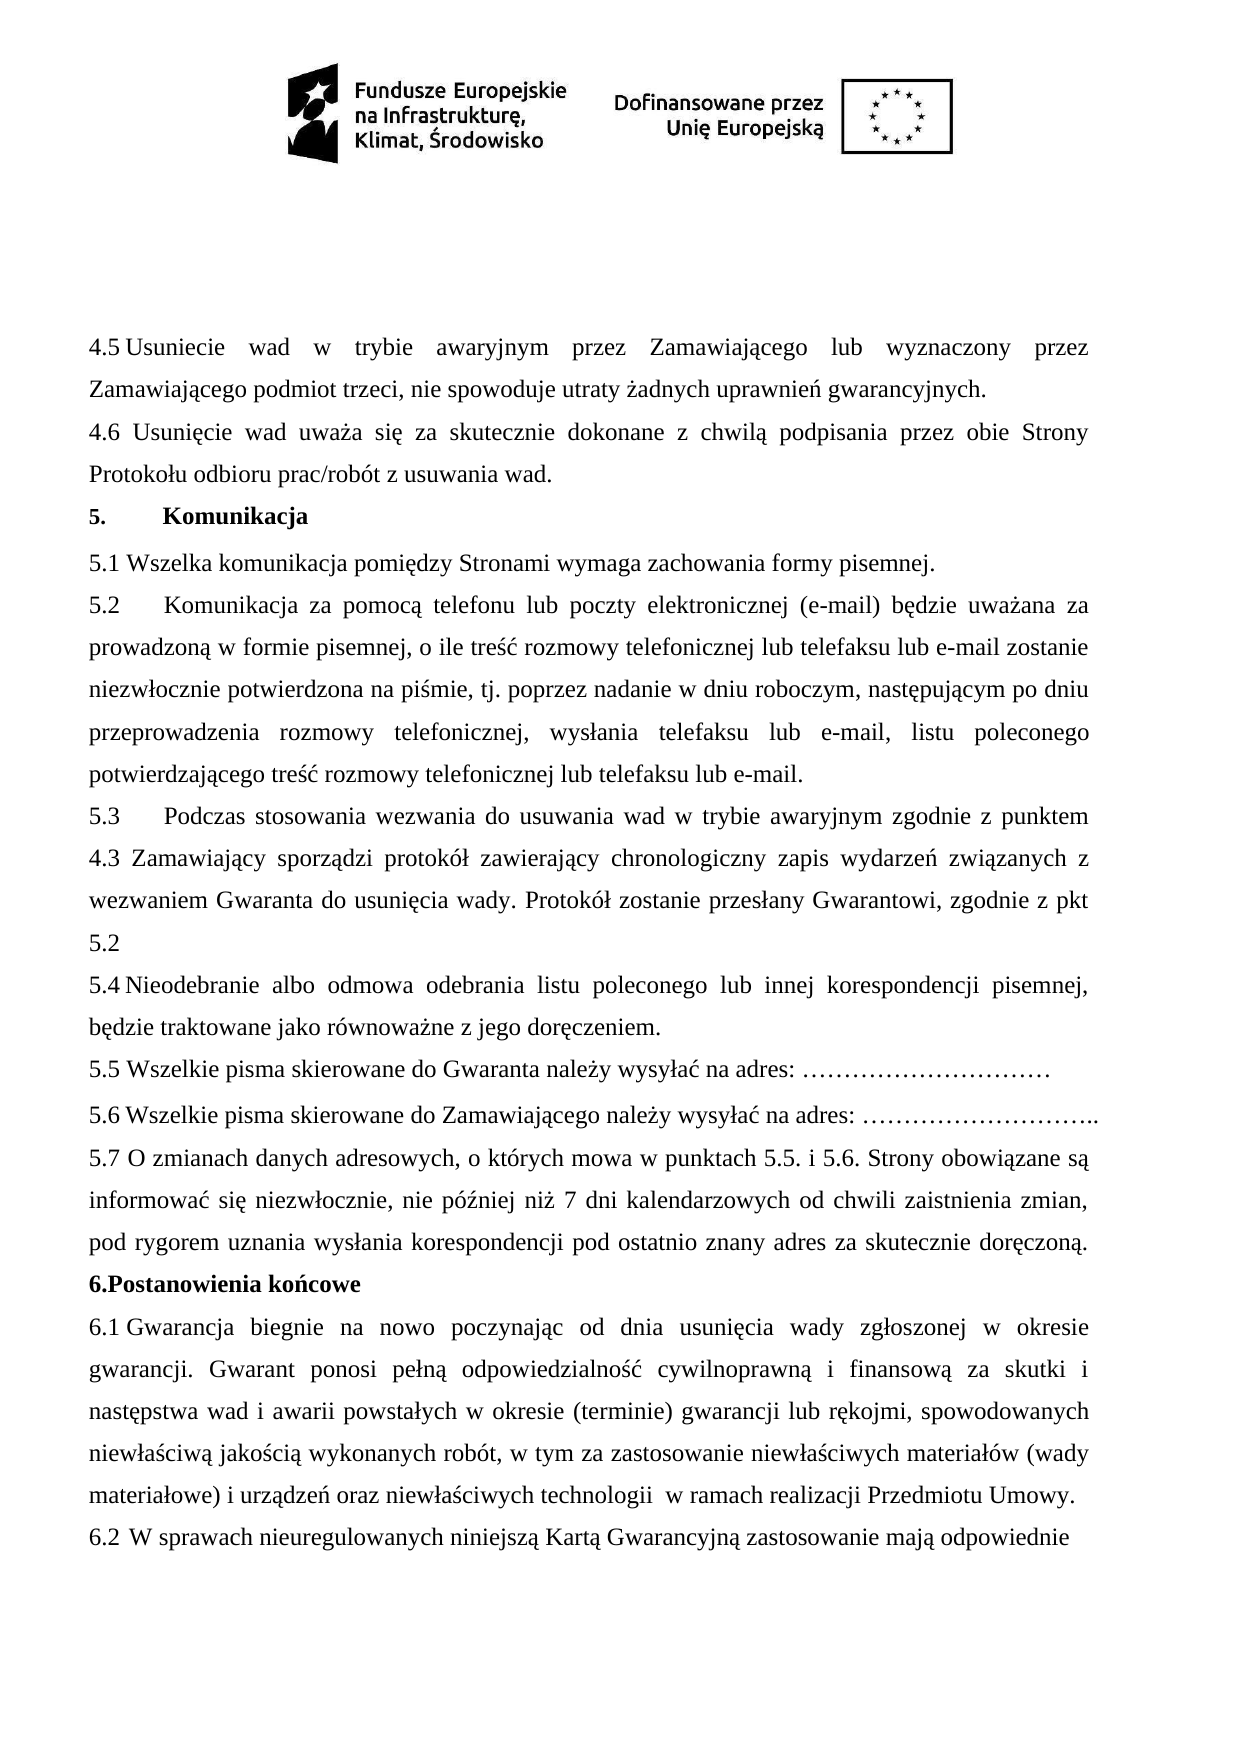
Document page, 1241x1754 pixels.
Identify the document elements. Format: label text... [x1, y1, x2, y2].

list Usuniecie wad w trybie awaryjnym przez Zamawiającego lub wyznaczony przez Zamawiającego podmiot trzeci, nie spowoduje utraty żadnych uprawnień gwarancyjnych. [89, 332, 1089, 403]
list Wszelkie pisma skierowane do Gwaranta należy wysyłać na adres: ………………………… [89, 1054, 1166, 1083]
subtitle Komunikacja [89, 501, 1166, 530]
list Komunikacja za pomocą telefonu lub poczty elektronicznej (e-mail) będzie uważana za prowadzoną w formie pisemnej, o ile treść rozmowy telefonicznej lub telefaksu lub e-mail zostanie niezwłocznie potwierdzona na piśmie, tj. poprzez nadanie w dniu roboczym, następującym po dniu przeprowadzenia rozmowy telefonicznej, wysłania telefaksu lub e-mail, listu poleconego potwierdzającego treść rozmowy telefonicznej lub telefaksu lub e-mail. [89, 590, 1090, 788]
list Wszelkie pisma skierowane do Zamawiającego należy wysyłać na adres: ……………………….. [89, 1100, 1166, 1129]
list Nieodebranie albo odmowa odebrania listu poleconego lub innej korespondencji pisemnej, będzie traktowane jako równoważne z jego doręczeniem. [89, 970, 1090, 1041]
list Usunięcie wad uważa się za skutecznie dokonane z chwilą podpisania przez obie Strony Protokołu odbioru prac/robót z usuwania wad. [89, 417, 1090, 487]
picture [263, 39, 977, 188]
list Podczas stosowania wezwania do usuwania wad w trybie awaryjnym zgodnie z punktem 4.3 Zamawiający sporządzi protokół zawierający chronologiczny zapis wydarzeń związanych z wezwaniem Gwaranta do usunięcia wady. Protokół zostanie przesłany Gwarantowi, zgodnie z pkt 5.2 [89, 801, 1090, 956]
list Wszelka komunikacja pomiędzy Stronami wymaga zachowania formy pisemnej. [89, 548, 1166, 576]
list Gwarancja biegnie na nowo poczynając od dnia usunięcia wady zgłoszonej w okresie gwarancji. Gwarant ponosi pełną odpowiedzialność cywilnoprawną i finansową za skutki i następstwa wad i awarii powstałych w okresie (terminie) gwarancji lub rękojmi, spowodowanych niewłaściwą jakością wykonanych robót, w tym za zastosowanie niewłaściwych materiałów (wady materiałowe) i urządzeń oraz niewłaściwych technologii w ramach realizacji Przedmiotu Umowy. [89, 1312, 1090, 1509]
list W sprawach nieuregulowanych niniejszą Kartą Gwarancyjną zastosowanie mają odpowiednie [89, 1522, 1166, 1551]
list O zmianach danych adresowych, o których mowa w punktach 5.5. i 5.6. Strony obowiązane są informować się niezwłocznie, nie później niż 7 dni kalendarzowych od chwili zaistnienia zmian, pod rygorem uznania wysłania korespondencji pod ostatnio znany adres za skutecznie doręczoną. 6.Postanowienia końcowe [89, 1143, 1089, 1298]
